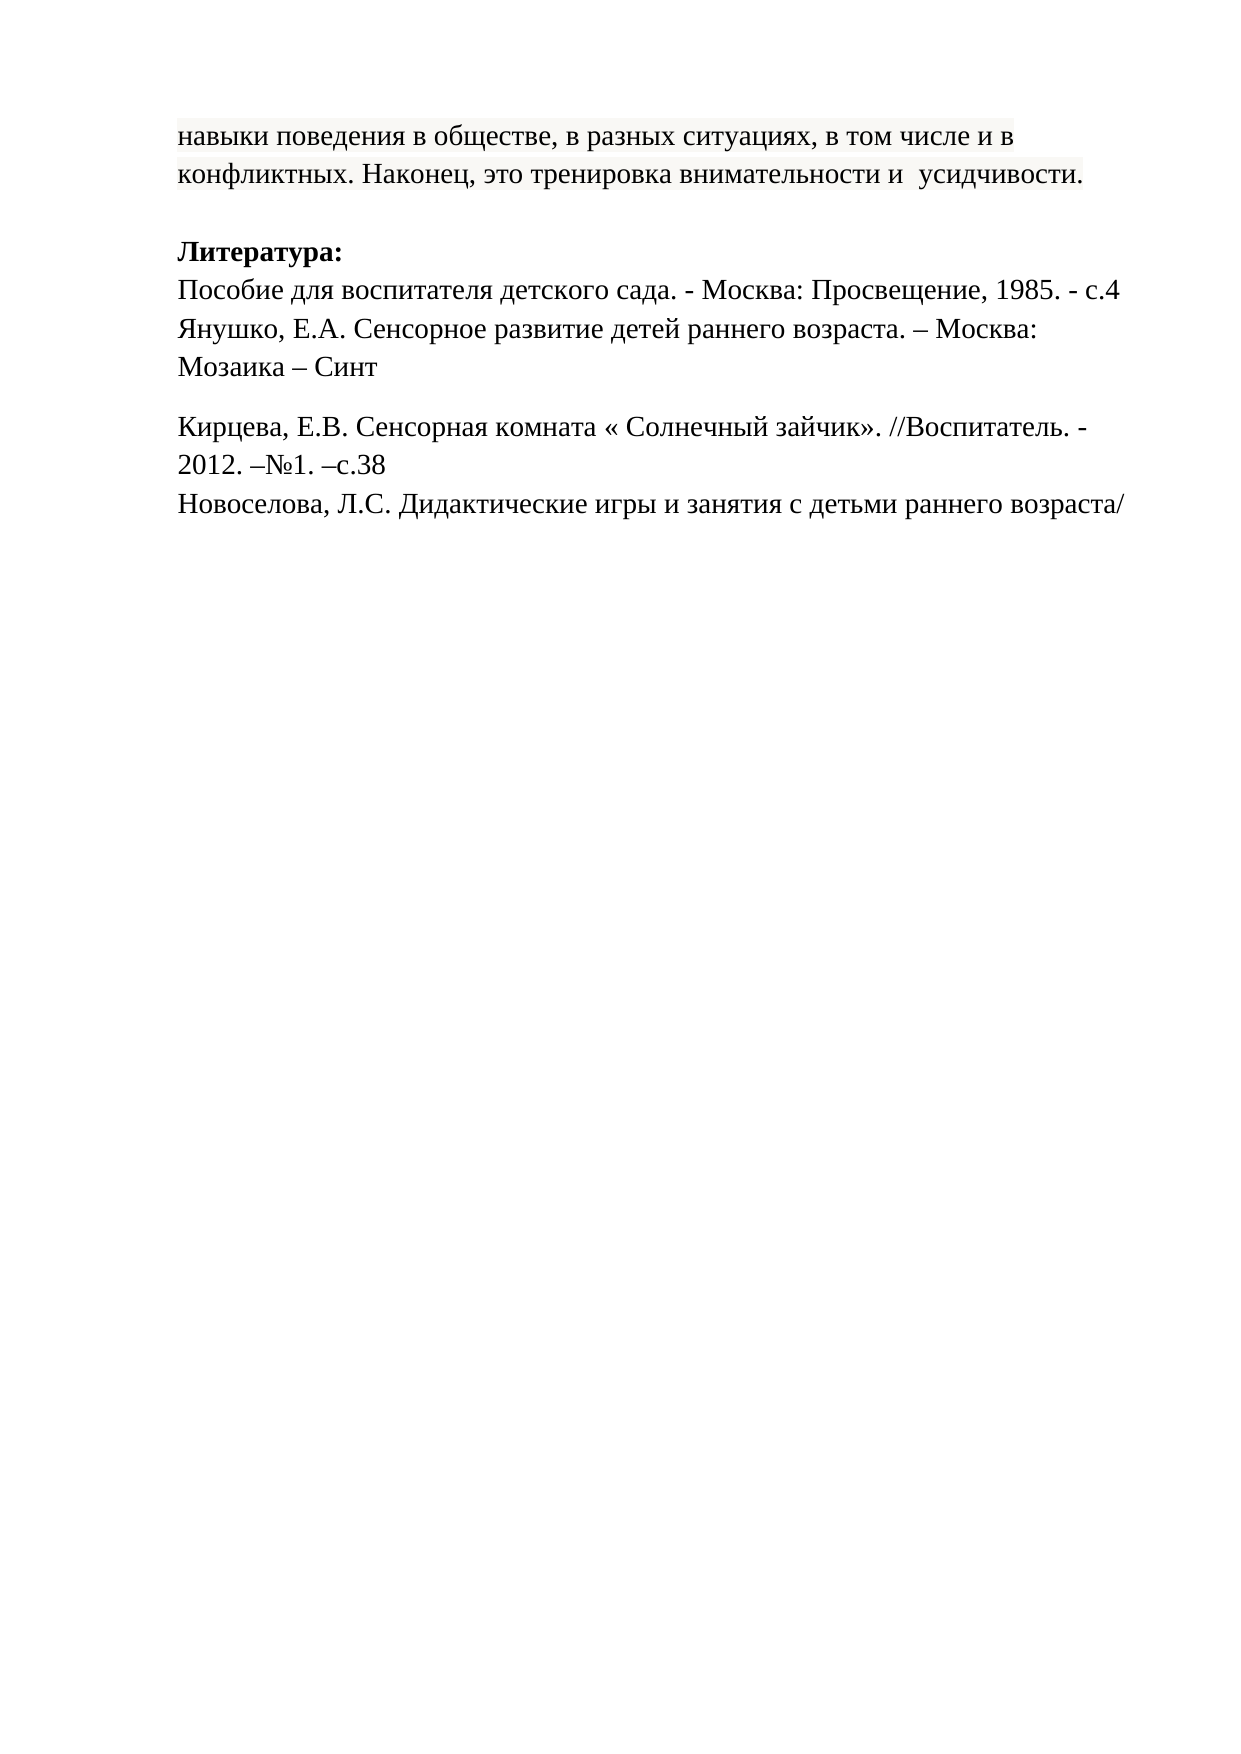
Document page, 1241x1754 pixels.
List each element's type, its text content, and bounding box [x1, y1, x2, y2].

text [177, 118, 1152, 383]
text Кирцева, Е.В. Сенсорная комната « Солнечный зайчик». //Воспитатель. - 2012. –№1. –с.38 Новоселова, Л.С. Дидактические игры и занятия с детьми раннего возраста/ [177, 409, 1152, 519]
